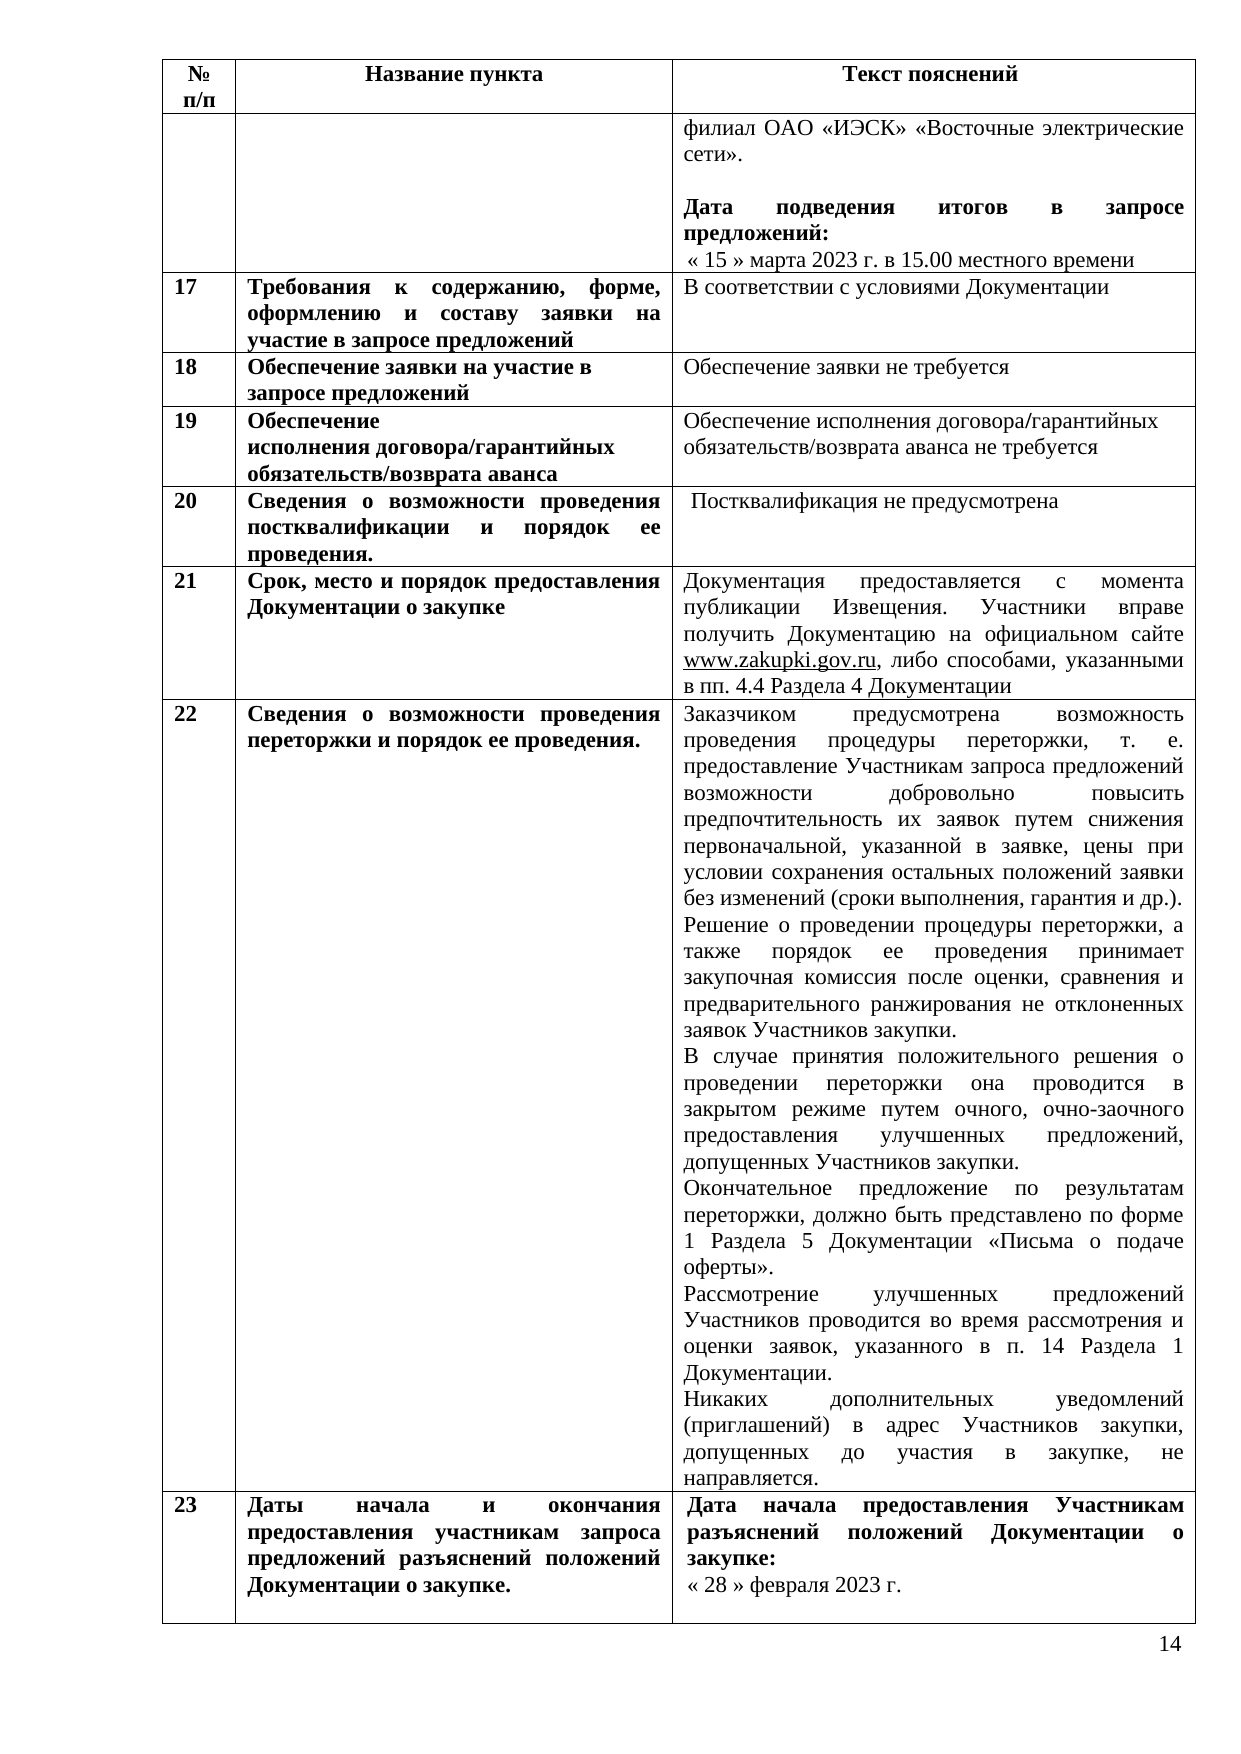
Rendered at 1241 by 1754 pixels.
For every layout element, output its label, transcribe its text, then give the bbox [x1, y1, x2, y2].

table_cell Сведения о возможности проведения переторжки и порядок ее проведения. [236, 700, 672, 1491]
table_header Название пункта [236, 60, 672, 113]
table_cell Срок, место и порядок предоставления Документации о закупке [236, 567, 672, 699]
table_cell 16 [163, 114, 235, 272]
table_cell Заказчиком предусмотрена возможность проведения процедуры переторжки, т. е. предоставление Участникам запроса предложений возможности добровольно повысить предпочтительность их заявок путем снижения первоначальной, указанной в заявке, цены при условии сохранения остальных положений заявки без изменений (сроки выполнения, гарантия и др.). Решение о проведении процедуры переторжки, а также порядок ее проведения принимает закупочная комиссия после оценки, сравнения и предварительного ранжирования не отклоненных заявок Участников закупки. В случае принятия положительного решения о проведении переторжки она проводится в закрытом режиме путем очного, очно-заочного предоставления улучшенных предложений, допущенных Участников закупки. Окончательное предложение по результатам переторжки, должно быть представлено по форме 1 Раздела 5 Документации «Письма о подаче оферты». Рассмотрение улучшенных предложений Участников проводится во время рассмотрения и оценки заявок, указанного в п. 14 Раздела 1 Документации. Никаких дополнительных уведомлений (приглашений) в адрес Участников закупки, допущенных до участия в закупке, не направляется. [673, 700, 1195, 1491]
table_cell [236, 1492, 672, 1623]
table_cell Обеспечение заявки на участие в запросе предложений [236, 353, 672, 406]
table_header Текст пояснений [673, 60, 1195, 113]
table_cell Обеспечение исполнения договора/гарантийных обязательств/возврата аванса не требуется [673, 407, 1195, 486]
table_cell 19 [163, 407, 235, 486]
table_cell Документация предоставляется с момента публикации Извещения. Участники вправе получить Документацию на официальном сайте www.zakupki.gov.ru, либо способами, указанными в пп. 4.4 Раздела 4 Документации [673, 567, 1195, 699]
table_cell В соответствии с условиями Документации [673, 273, 1195, 352]
table_cell 21 [163, 567, 235, 699]
table_cell 23 [163, 1492, 235, 1623]
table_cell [673, 114, 1195, 272]
table_header № п/п [163, 60, 235, 113]
table_cell Постквалификация не предусмотрена [673, 487, 1195, 566]
table_cell Обеспечение исполнения договора/гарантийных обязательств/возврата аванса [236, 407, 672, 486]
table_cell 17 [163, 273, 235, 352]
table_cell Требования к содержанию, форме, оформлению и составу заявки на участие в запросе предложений [236, 273, 672, 352]
table_cell 18 [163, 353, 235, 406]
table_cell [673, 1492, 1195, 1623]
table_cell Обеспечение заявки не требуется [673, 353, 1195, 406]
table_cell 22 [163, 700, 235, 1491]
table_cell 20 [163, 487, 235, 566]
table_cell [236, 114, 672, 272]
table_cell Сведения о возможности проведения постквалификации и порядок ее проведения. [236, 487, 672, 566]
